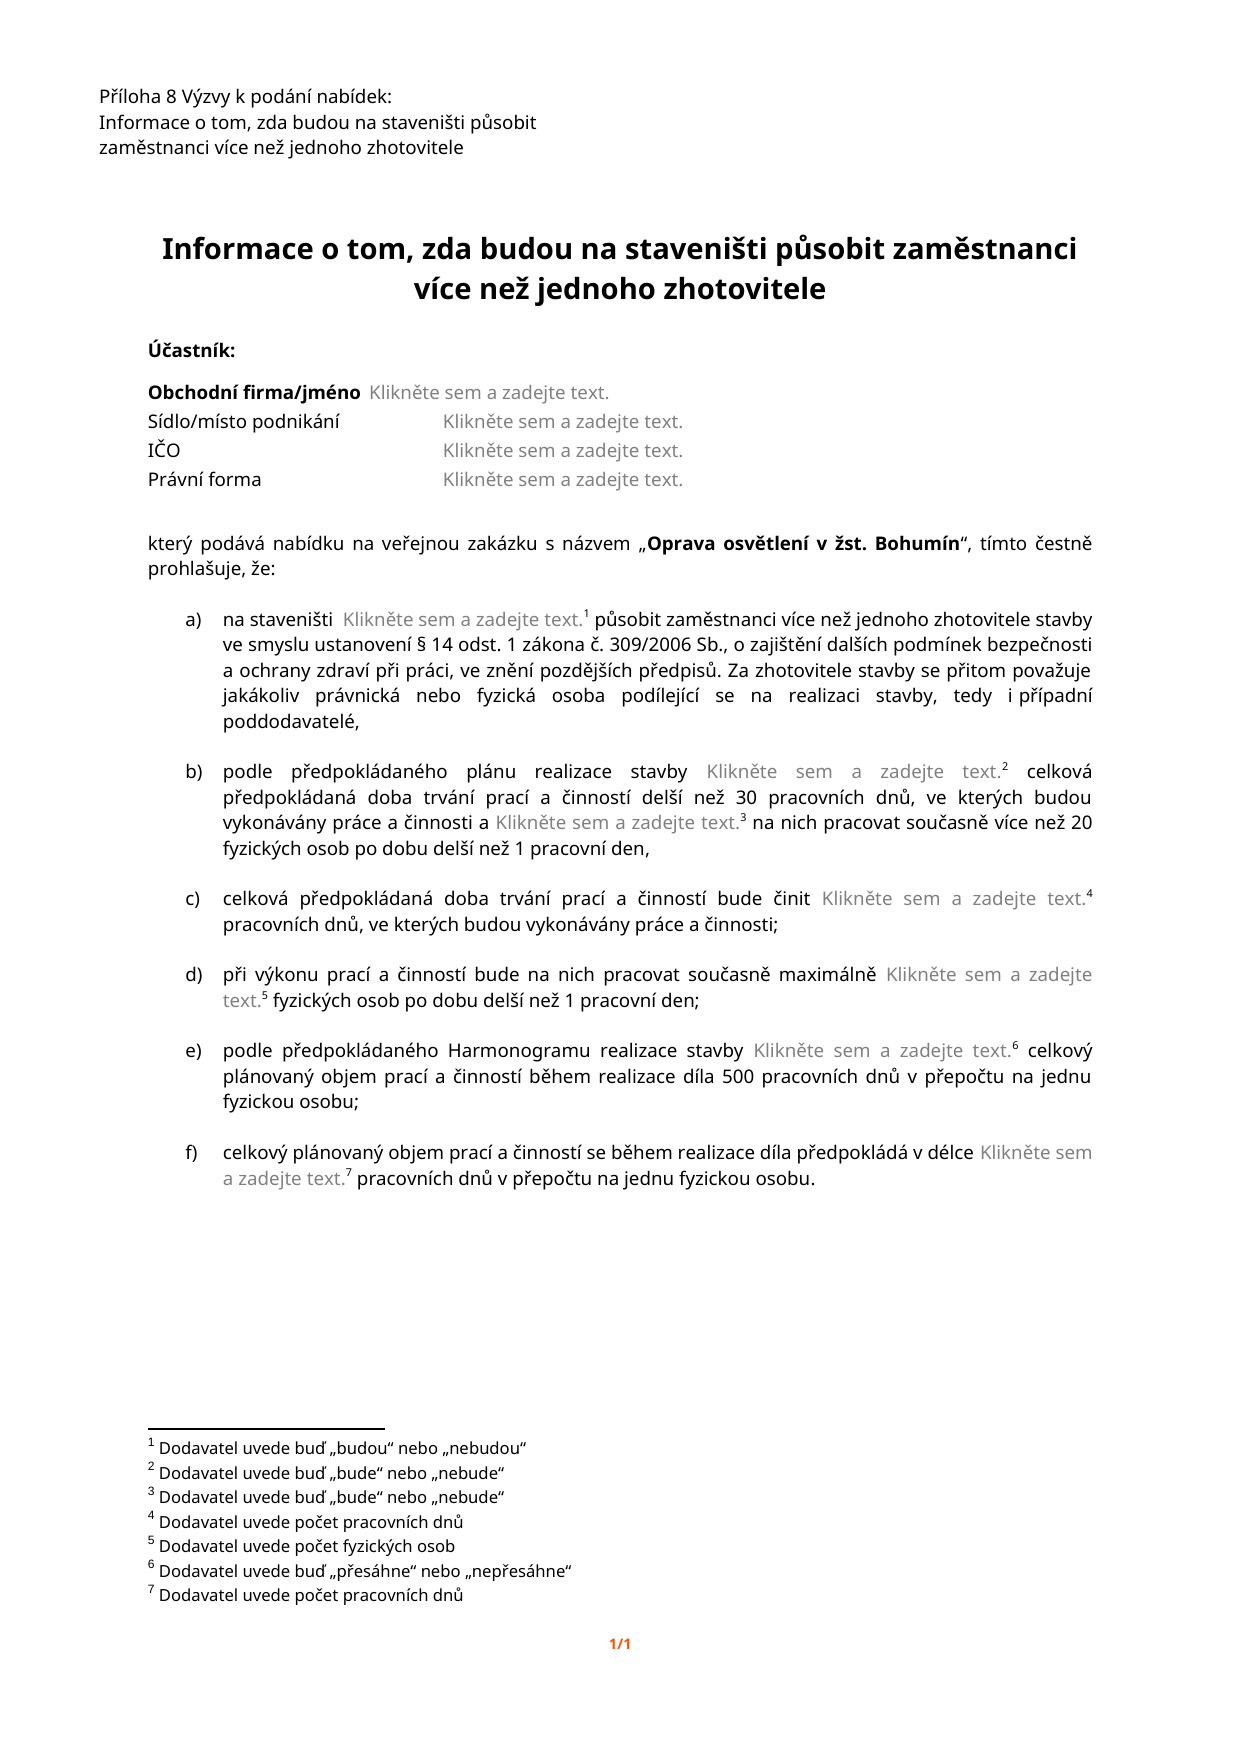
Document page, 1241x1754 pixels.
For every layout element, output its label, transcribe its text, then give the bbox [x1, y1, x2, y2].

text Účastník: [148, 333, 1093, 364]
text IČO [148, 434, 1093, 463]
text Sídlo/místo podnikání [148, 405, 1093, 434]
list při výkonu prací a činností bude na nich pracovat současně maximálně fyzických osob po dobu delší než 1 pracovní den; [185, 962, 1093, 1013]
text Obchodní firma/jméno [148, 376, 1093, 405]
list na staveništi působit zaměstnanci více než jednoho zhotovitele stavby ve smyslu ustanovení § 14 odst. 1 zákona č. 309/2006 Sb., o zajištění dalších podmínek bezpečnosti a ochrany zdraví při práci, ve znění pozdějších předpisů. Za zhotovitele stavby se přitom považuje jakákoliv právnická nebo fyzická osoba podílející se na realizaci stavby, tedy i případní poddodavatelé, [185, 606, 1093, 734]
text Právní forma [148, 463, 1093, 492]
list podle předpokládaného plánu realizace stavby celková předpokládaná doba trvání prací a činností delší než 30 pracovních dnů, ve kterých budou vykonávány práce a činnosti a na nich pracovat současně více než 20 fyzických osob po dobu delší než 1 pracovní den, [185, 759, 1093, 861]
list podle předpokládaného Harmonogramu realizace stavby celkový plánovaný objem prací a činností během realizace díla 500 pracovních dnů v přepočtu na jednu fyzickou osobu; [185, 1038, 1093, 1114]
list celková předpokládaná doba trvání prací a činností bude činit pracovních dnů, ve kterých budou vykonávány práce a činnosti; [185, 886, 1093, 937]
list celkový plánovaný objem prací a činností se během realizace díla předpokládá v délce pracovních dnů v přepočtu na jednu fyzickou osobu. [185, 1139, 1093, 1190]
text který podává nabídku na veřejnou zakázku s názvem „Oprava osvětlení v žst. Bohumín“, tímto čestně prohlašuje, že: [148, 530, 1093, 581]
title Informace o tom, zda budou na staveništi působit zaměstnanci více než jednoho zhotovitele [148, 228, 1093, 308]
